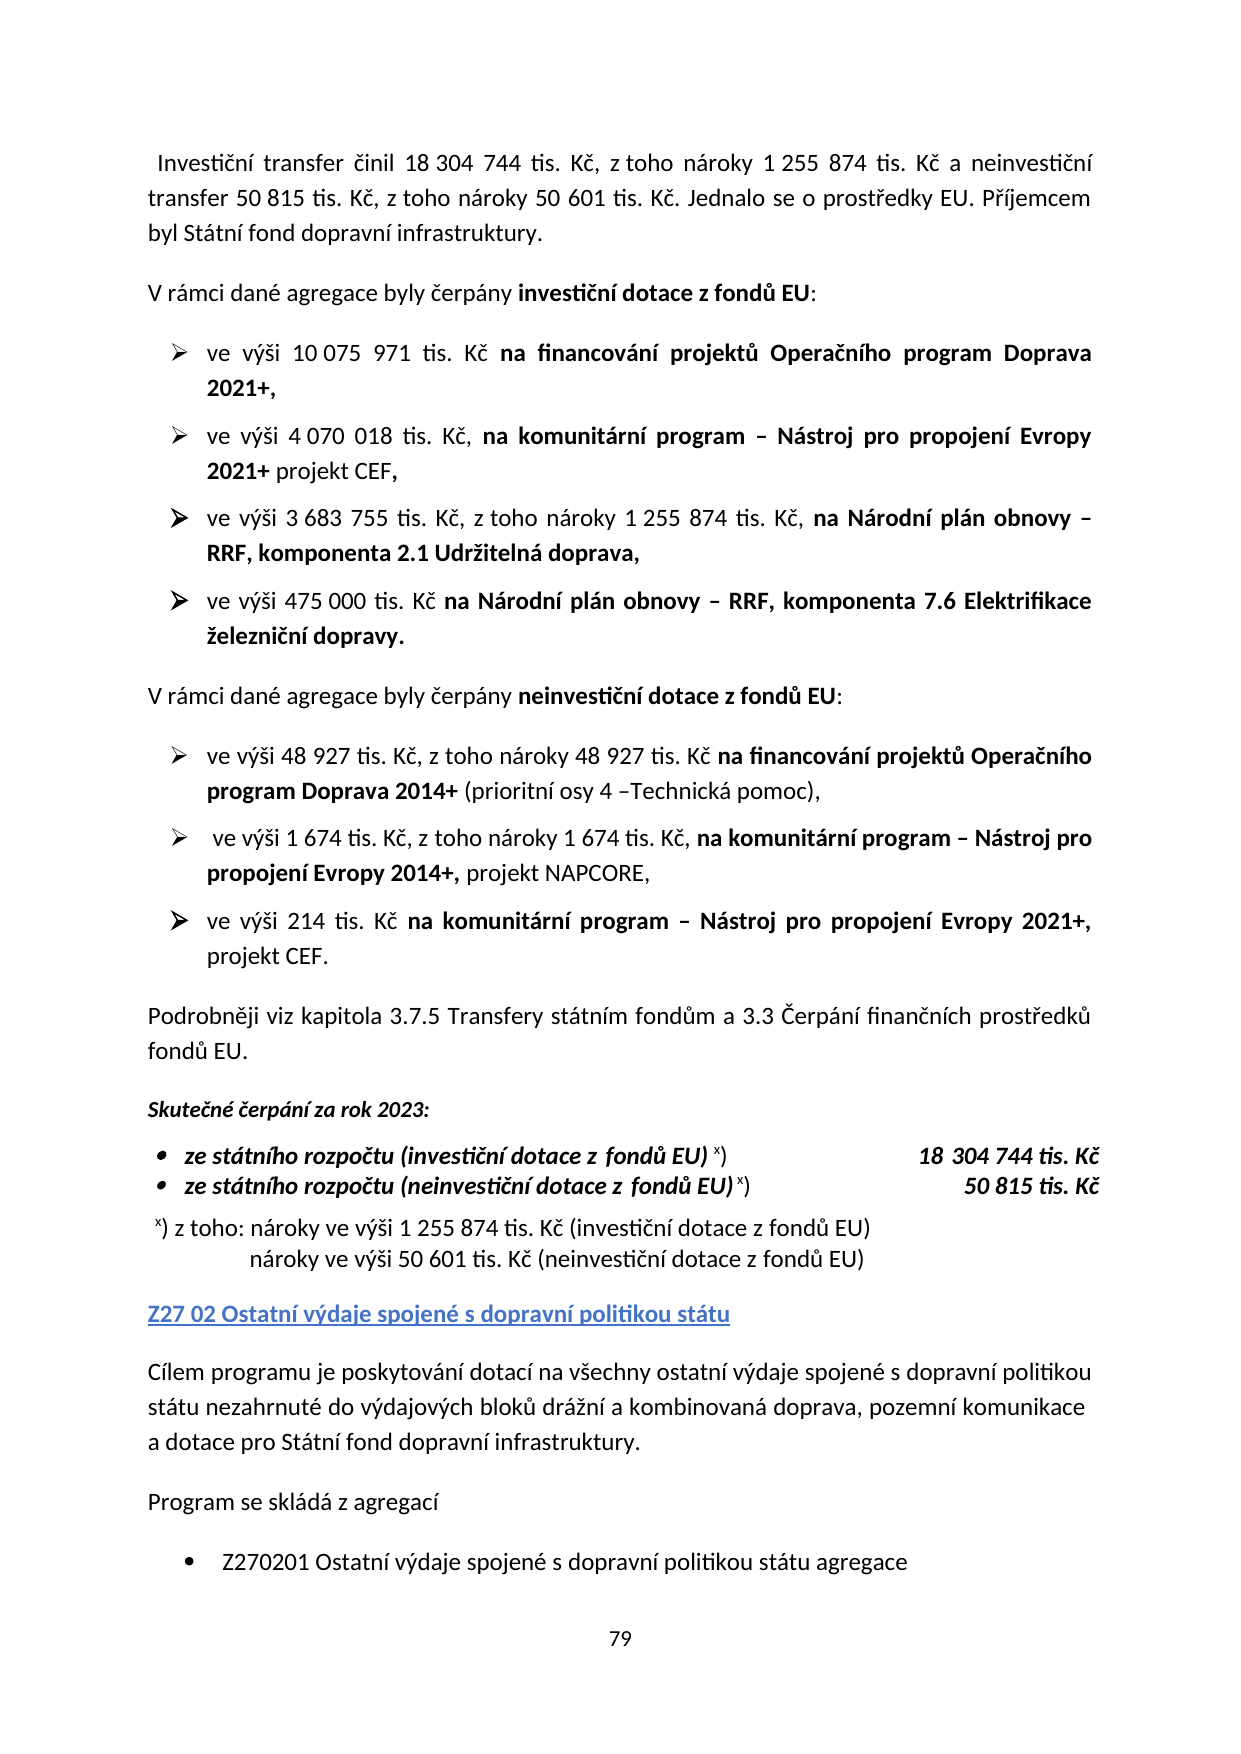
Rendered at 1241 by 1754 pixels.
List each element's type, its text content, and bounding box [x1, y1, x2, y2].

list ve výši 1 674 tis. Kč, z toho nároky 1 674 tis. Kč, na komunitární program – Nástroj pro propojení Evropy 2014+, projekt NAPCORE, [169, 823, 1093, 888]
text Investiční transfer činil 18 304 744 tis. Kč, z toho nároky 1 255 874 tis. Kč a neinvestiční transfer 50 815 tis. Kč, z toho nároky 50 601 tis. Kč. Jednalo se o prostředky EU. Příjemcem byl Státní fond dopravní infrastruktury. [148, 148, 1093, 248]
list ve výši 475 000 tis. Kč na Národní plán obnovy – RRF, komponenta 7.6 Elektrifikace železniční dopravy. [169, 585, 1093, 651]
list ve výši 48 927 tis. Kč, z toho nároky 48 927 tis. Kč na financování projektů Operačního program Doprava 2014+ (prioritní osy 4 –Technická pomoc), [169, 740, 1093, 806]
list ve výši 10 075 971 tis. Kč na financování projektů Operačního program Doprava 2021+, [169, 338, 1093, 403]
text Z270201 Ostatní výdaje spojené s dopravní politikou státu agregace [185, 1546, 1093, 1577]
text Cílem programu je poskytování dotací na všechny ostatní výdaje spojené s dopravní politikou státu nezahrnuté do výdajových bloků drážní a kombinovaná doprava, pozemní komunikace a dotace pro Státní fond dopravní infrastruktury. [148, 1356, 1093, 1457]
list ve výši 3 683 755 tis. Kč, z toho nároky 1 255 874 tis. Kč, na Národní plán obnovy – RRF, komponenta 2.1 Udržitelná doprava, [169, 503, 1093, 568]
text V rámci dané agregace byly čerpány neinvestiční dotace z fondů EU: [148, 680, 1093, 711]
text Podrobněji viz kapitola 3.7.5 Transfery státním fondům a 3.3 Čerpání finančních prostředků fondů EU. [148, 1000, 1093, 1066]
list ve výši 4 070 018 tis. Kč, na komunitární program – Nástroj pro propojení Evropy 2021+ projekt CEF, [169, 420, 1093, 486]
text Skutečné čerpání za rok 2023: [148, 1095, 1093, 1123]
text V rámci dané agregace byly čerpány investiční dotace z fondů EU: [148, 278, 1093, 308]
list ve výši 214 tis. Kč na komunitární program – Nástroj pro propojení Evropy 2021+, projekt CEF. [169, 905, 1093, 971]
text Z27 02 Ostatní výdaje spojené s dopravní politikou státu [148, 1298, 1093, 1329]
text Program se skládá z agregací [148, 1486, 1093, 1517]
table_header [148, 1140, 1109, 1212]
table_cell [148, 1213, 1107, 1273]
